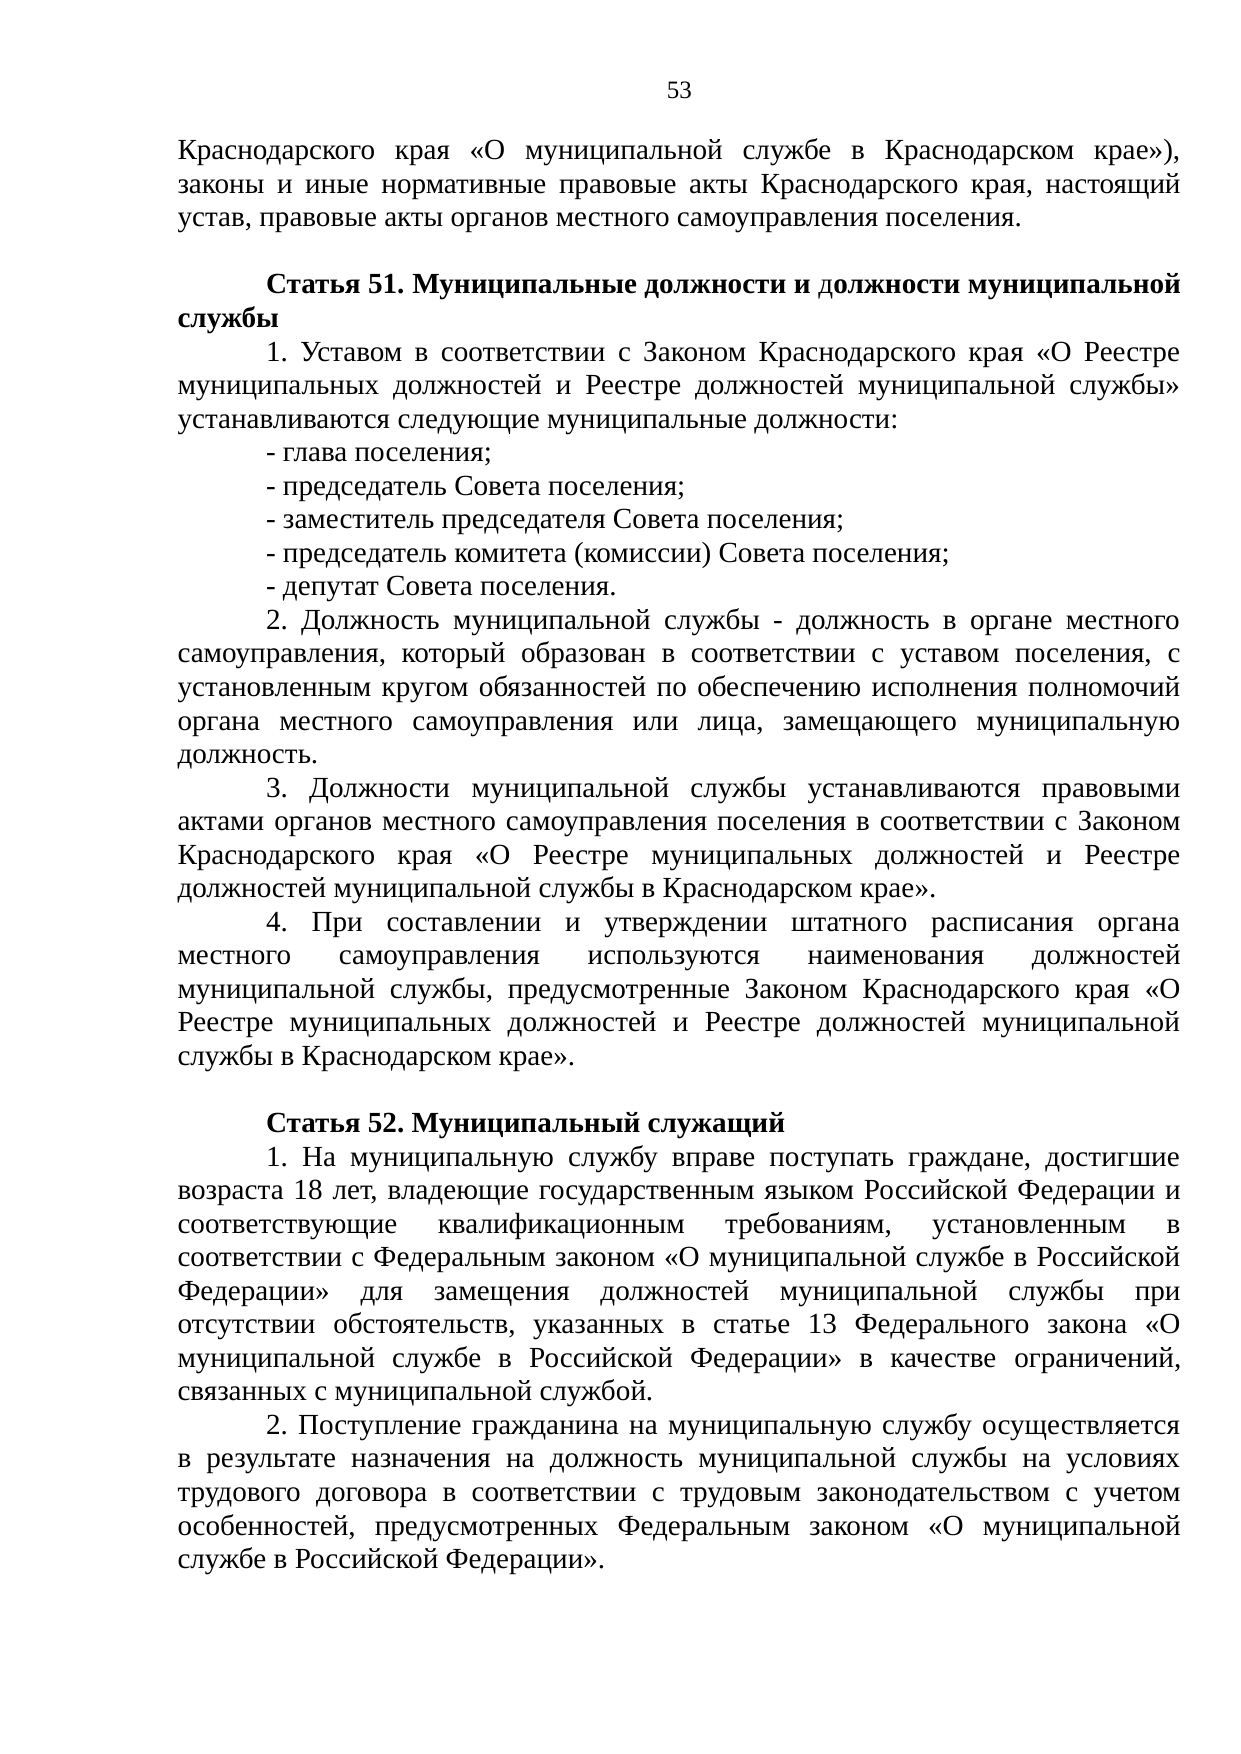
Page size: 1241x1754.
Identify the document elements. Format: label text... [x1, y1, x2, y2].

text 1. На муниципальную службу вправе поступать граждане, достигшие возраста 18 лет, владеющие государственным языком Российской Федерации и соответствующие квалификационным требованиям, установленным в соответствии с Федеральным законом «О муниципальной службе в Российской Федерации» для замещения должностей муниципальной службы при отсутствии обстоятельств, указанных в статье 13 Федерального закона «О муниципальной службе в Российской Федерации» в качестве ограничений, связанных с муниципальной службой. [177, 1139, 1181, 1407]
text 2. Поступление гражданина на муниципальную службу осуществляется в результате назначения на должность муниципальной службы на условиях трудового договора в соответствии с трудовым законодательством с учетом особенностей, предусмотренных Федеральным законом «О муниципальной службе в Российской Федерации». [177, 1407, 1181, 1575]
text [177, 132, 1181, 233]
text 1. Уставом в соответствии с Законом Краснодарского края «О Реестре муниципальных должностей и Реестре должностей муниципальной службы» устанавливаются следующие муниципальные должности: [177, 334, 1181, 434]
text - депутат Совета поселения. [177, 568, 1181, 602]
text 4. При составлении и утверждении штатного расписания органа местного самоуправления используются наименования должностей муниципальной службы, предусмотренные Законом Краснодарского края «О Реестре муниципальных должностей и Реестре должностей муниципальной службы в Краснодарском крае». [177, 904, 1181, 1072]
text - председатель Совета поселения; [177, 468, 1181, 501]
subtitle Статья 52. Муниципальный служащий [266, 1105, 1181, 1139]
text 3. Должности муниципальной службы устанавливаются правовыми актами органов местного самоуправления поселения в соответствии с Законом Краснодарского края «О Реестре муниципальных должностей и Реестре должностей муниципальной службы в Краснодарском крае». [177, 770, 1181, 904]
text Статья 51. Муниципальные должности и должности муниципальной службы [177, 267, 1181, 334]
text - глава поселения; [177, 434, 1181, 468]
text - председатель комитета (комиссии) Совета поселения; [177, 535, 1181, 568]
text - заместитель председателя Совета поселения; [177, 501, 1181, 535]
text 2. Должность муниципальной службы - должность в органе местного самоуправления, который образован в соответствии с уставом поселения, с установленным кругом обязанностей по обеспечению исполнения полномочий органа местного самоуправления или лица, замещающего муниципальную должность. [177, 602, 1181, 770]
